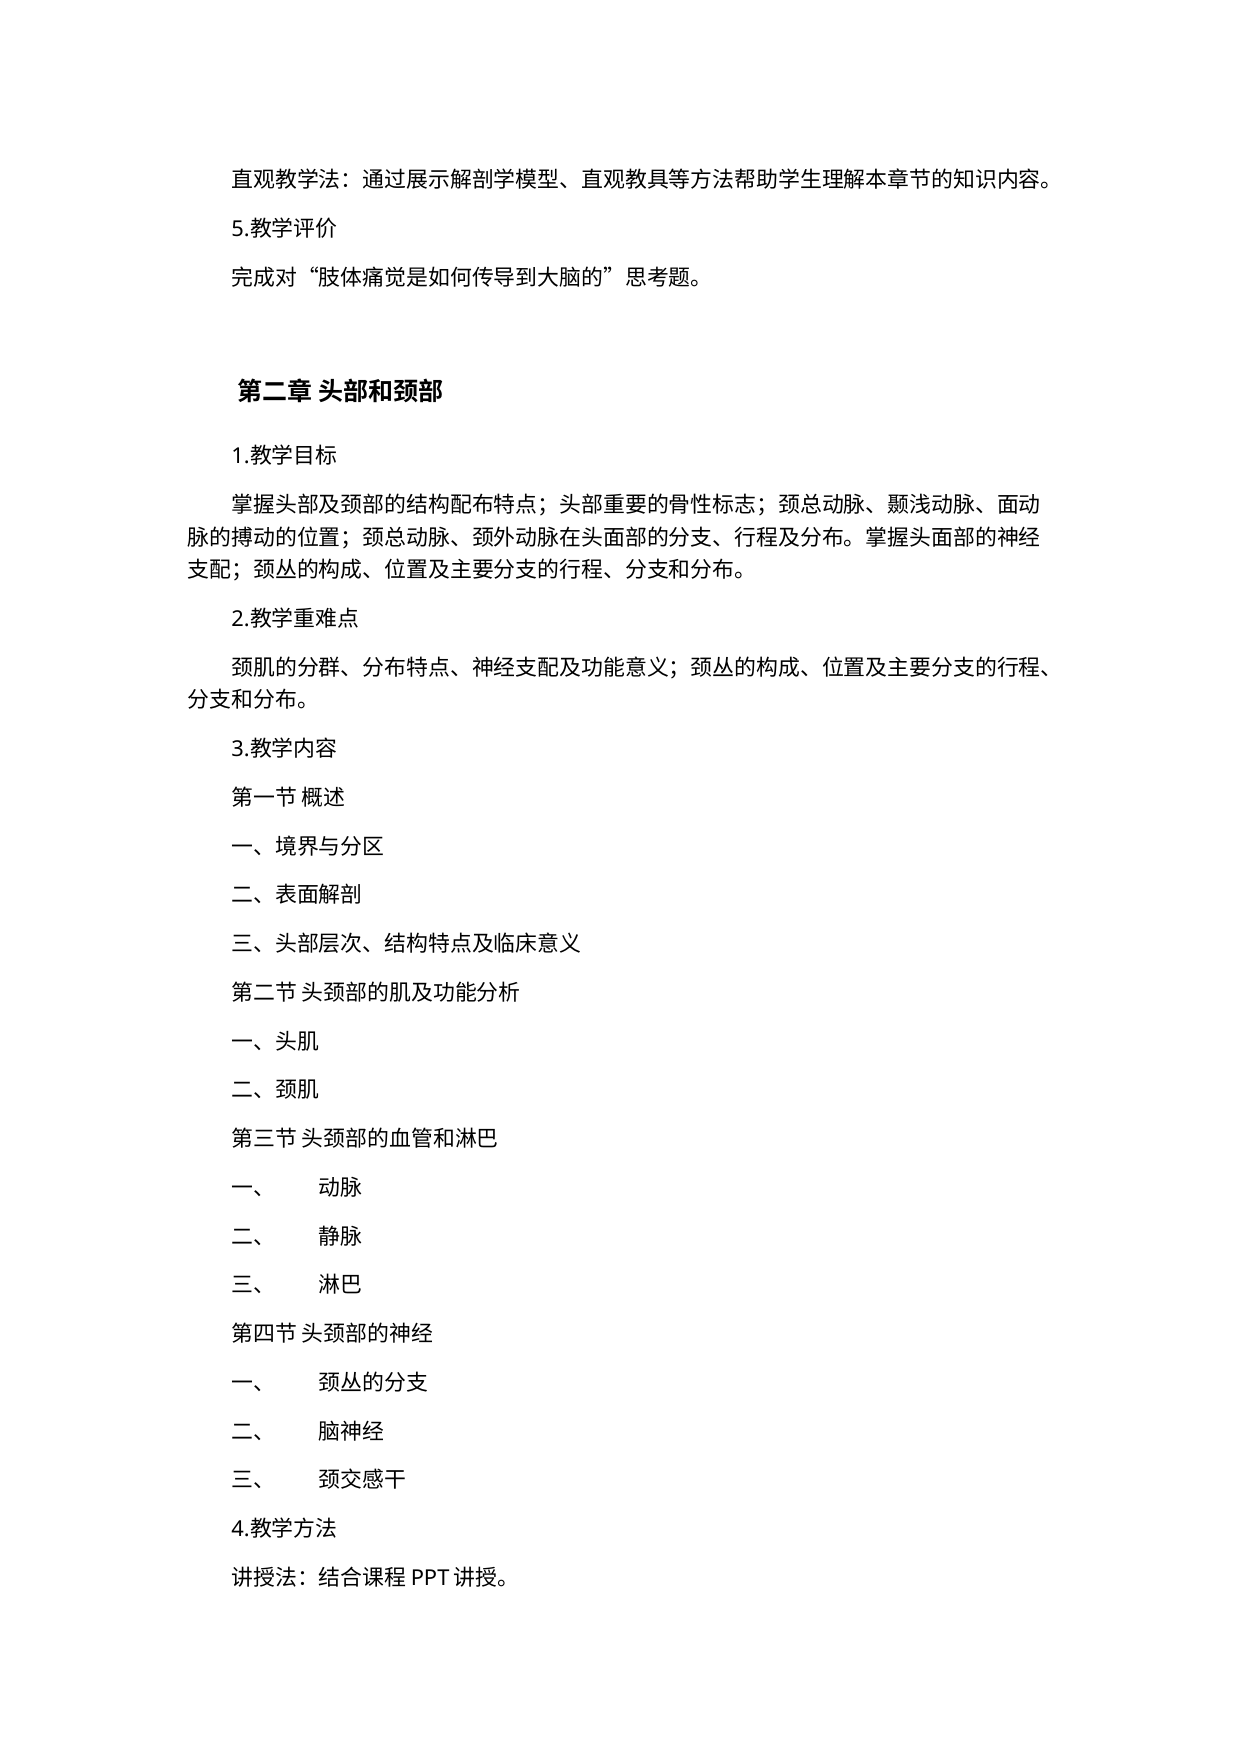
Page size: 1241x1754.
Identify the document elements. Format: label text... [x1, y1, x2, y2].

text 第二节 头颈部的肌及功能分析 [187, 974, 1053, 1007]
text 一、头肌 [187, 1023, 1053, 1056]
text 讲授法：结合课程PPT讲授。 [187, 1559, 1053, 1592]
list 静脉 [231, 1218, 1053, 1251]
text 二、表面解剖 [187, 877, 1053, 909]
text 5.教学评价 [187, 211, 1053, 243]
text 第一节 概述 [187, 779, 1053, 812]
text 二、颈肌 [187, 1072, 1053, 1104]
text 3.教学内容 [187, 731, 1053, 763]
text 第二章 头部和颈部 [187, 357, 1053, 422]
text 第三节 头颈部的血管和淋巴 [187, 1121, 1053, 1153]
list 颈丛的分支 [231, 1364, 1053, 1397]
text 三、头部层次、结构特点及临床意义 [187, 926, 1053, 958]
text 掌握头部及颈部的结构配布特点；头部重要的骨性标志；颈总动脉、颞浅动脉、面动脉的搏动的位置；颈总动脉、颈外动脉在头面部的分支、行程及分布。掌握头面部的神经支配；颈丛的构成、位置及主要分支的行程、分支和分布。 [187, 487, 1053, 584]
list 淋巴 [231, 1267, 1053, 1299]
text 完成对“肢体痛觉是如何传导到大脑的”思考题。 [187, 259, 1053, 292]
text 2.教学重难点 [187, 601, 1053, 633]
list 脑神经 [231, 1413, 1053, 1446]
text 一、境界与分区 [187, 828, 1053, 861]
list 动脉 [231, 1169, 1053, 1202]
text 1.教学目标 [187, 438, 1053, 471]
text 直观教学法：通过展示解剖学模型、直观教具等方法帮助学生理解本章节的知识内容。 [187, 162, 1053, 194]
text 4.教学方法 [187, 1511, 1053, 1543]
text 颈肌的分群、分布特点、神经支配及功能意义；颈丛的构成、位置及主要分支的行程、分支和分布。 [187, 649, 1053, 714]
list 颈交感干 [231, 1462, 1053, 1494]
text 第四节 头颈部的神经 [187, 1316, 1053, 1348]
